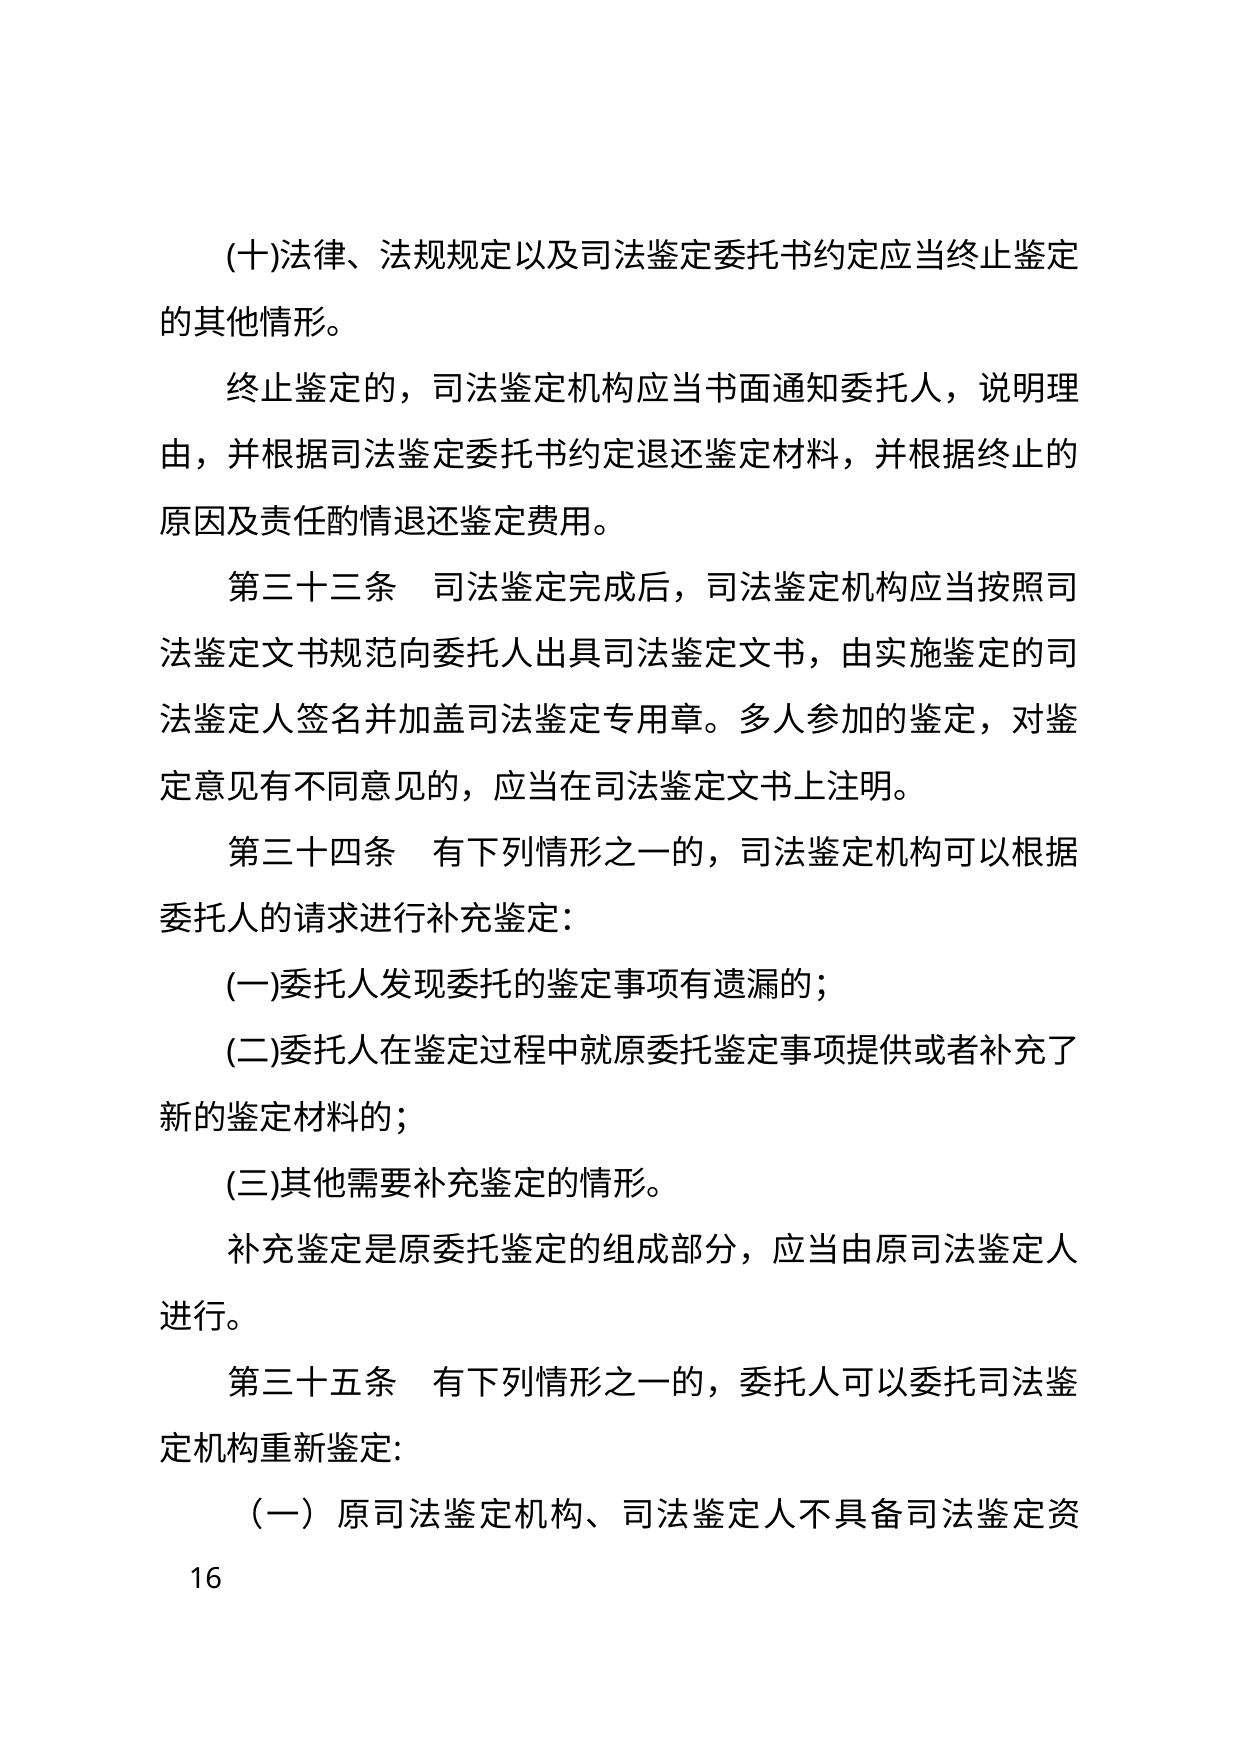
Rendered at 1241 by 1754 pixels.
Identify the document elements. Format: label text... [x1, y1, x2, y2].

text (三)其他需要补充鉴定的情形。 [159, 1148, 1081, 1214]
text 终止鉴定的，司法鉴定机构应当书面通知委托人，说明理由，并根据司法鉴定委托书约定退还鉴定材料，并根据终止的原因及责任酌情退还鉴定费用。 [159, 353, 1081, 552]
text 第三十三条 司法鉴定完成后，司法鉴定机构应当按照司法鉴定文书规范向委托人出具司法鉴定文书，由实施鉴定的司法鉴定人签名并加盖司法鉴定专用章。多人参加的鉴定，对鉴定意见有不同意见的，应当在司法鉴定文书上注明。 [159, 552, 1081, 817]
text 第三十四条 有下列情形之一的，司法鉴定机构可以根据委托人的请求进行补充鉴定： [159, 817, 1081, 949]
text (一)委托人发现委托的鉴定事项有遗漏的； [159, 949, 1081, 1015]
text 第三十五条 有下列情形之一的，委托人可以委托司法鉴定机构重新鉴定: [159, 1347, 1081, 1479]
text (二)委托人在鉴定过程中就原委托鉴定事项提供或者补充了新的鉴定材料的； [159, 1015, 1081, 1148]
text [159, 1479, 1081, 1545]
text 补充鉴定是原委托鉴定的组成部分，应当由原司法鉴定人进行。 [159, 1214, 1081, 1347]
text (十)法律、法规规定以及司法鉴定委托书约定应当终止鉴定的其他情形。 [159, 220, 1081, 353]
